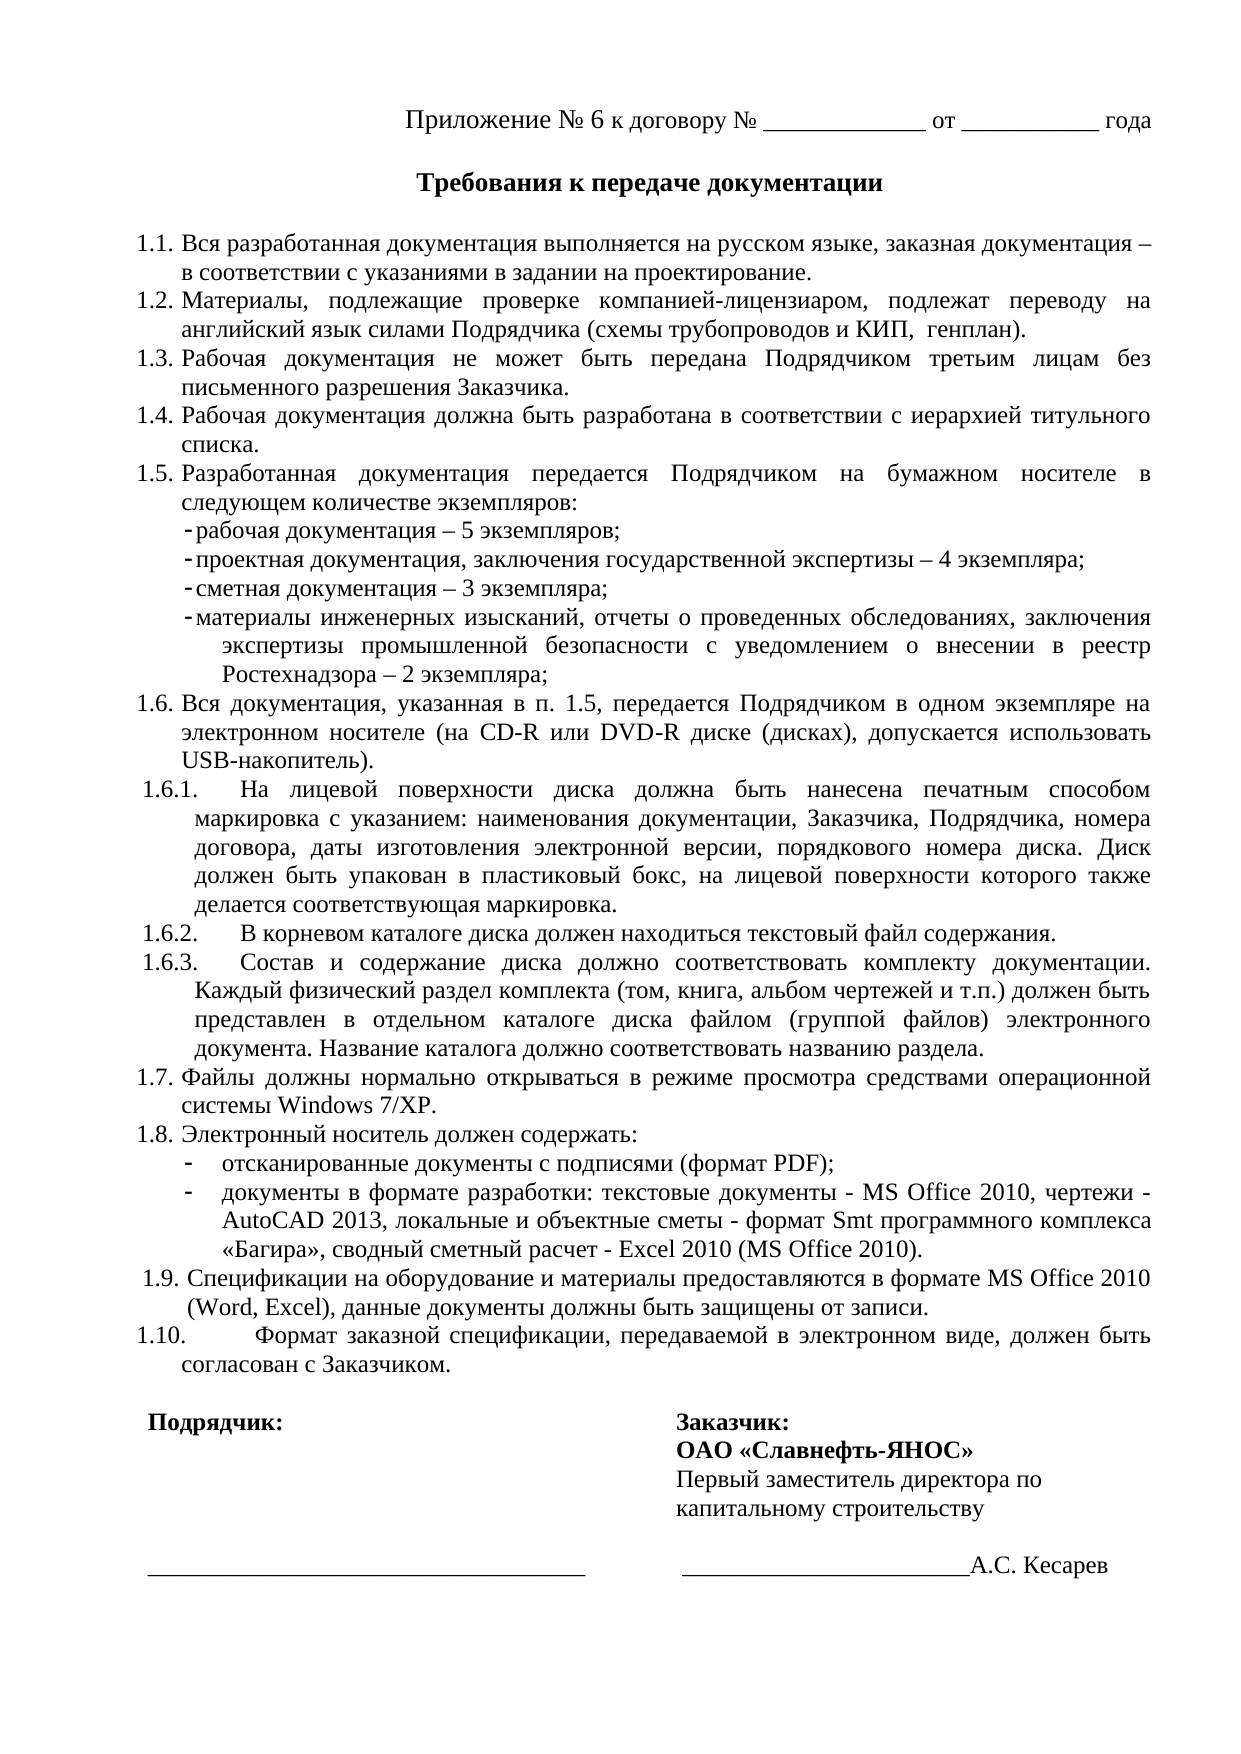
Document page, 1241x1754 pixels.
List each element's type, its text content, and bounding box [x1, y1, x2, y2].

list Файлы должны нормально открываться в режиме просмотра средствами операционной системы Windows 7/XP. [136, 1062, 1152, 1119]
list В корневом каталоге диска должен находиться текстовый файл содержания. [142, 918, 1152, 947]
list Вся разработанная документация выполняется на русском языке, заказная документация – в соответствии с указаниями в задании на проектирование. [136, 228, 1152, 286]
text Приложение № 6 к договору № _____________ от ___________ года [148, 103, 1152, 134]
list рабочая документация – 5 экземпляров; [184, 516, 1152, 544]
text Требования к передаче документации [148, 166, 1152, 197]
list Электронный носитель должен содержать: [136, 1119, 1152, 1148]
list проектная документация, заключения государственной экспертизы – 4 экземпляра; [184, 544, 1152, 573]
list Вся документация, указанная в п. 1.5, передается Подрядчиком в одном экземпляре на электронном носителе (на CD-R или DVD-R диске (дисках), допускается использовать USB-накопитель). [136, 688, 1152, 774]
list Разработанная документация передается Подрядчиком на бумажном носителе в следующем количестве экземпляров: [136, 458, 1152, 516]
list документы в формате разработки: текстовые документы - MS Office 2010, чертежи - AutoCAD 2013, локальные и объектные сметы - формат Smt программного комплекса «Багира», сводный сметный расчет - Excel 2010 (MS Office 2010). [184, 1177, 1152, 1263]
list Спецификации на оборудование и материалы предоставляются в формате MS Office 2010 (Word, Excel), данные документы должны быть защищены от записи. [142, 1263, 1152, 1321]
list отсканированные документы с подписями (формат PDF); [184, 1148, 1152, 1177]
table_cell Первый заместитель директора по капитальному строительству _______________________А.С. Кесарев [665, 1464, 1163, 1579]
list Рабочая документация должна быть разработана в соответствии с иерархией титульного списка. [136, 401, 1152, 458]
list На лицевой поверхности диска должна быть нанесена печатным способом маркировка с указанием: наименования документации, Заказчика, Подрядчика, номера договора, даты изготовления электронной версии, порядкового номера диска. Диск должен быть упакован в пластиковый бокс, на лицевой поверхности которого также делается соответствующая маркировка. [142, 774, 1152, 918]
table_cell ___________________________________ [136, 1464, 664, 1579]
list Материалы, подлежащие проверке компанией-лицензиаром, подлежат переводу на английский язык силами Подрядчика (схемы трубопроводов и КИП, генплан). [136, 286, 1152, 343]
list сметная документация – 3 экземпляра; [184, 573, 1152, 602]
list Состав и содержание диска должно соответствовать комплекту документации. Каждый физический раздел комплекта (том, книга, альбом чертежей и т.п.) должен быть представлен в отдельном каталоге диска файлом (группой файлов) электронного документа. Название каталога должно соответствовать названию раздела. [142, 947, 1152, 1062]
table_header Подрядчик: [136, 1407, 664, 1464]
list Формат заказной спецификации, передаваемой в электронном виде, должен быть согласован с Заказчиком. [136, 1321, 1152, 1378]
table_header Заказчик: ОАО «Славнефть-ЯНОС» [665, 1407, 1163, 1464]
list Рабочая документация не может быть передана Подрядчиком третьим лицам без письменного разрешения Заказчика. [136, 343, 1152, 401]
list материалы инженерных изысканий, отчеты о проведенных обследованиях, заключения экспертизы промышленной безопасности с уведомлением о внесении в реестр Ростехнадзора – 2 экземпляра; [184, 602, 1152, 688]
